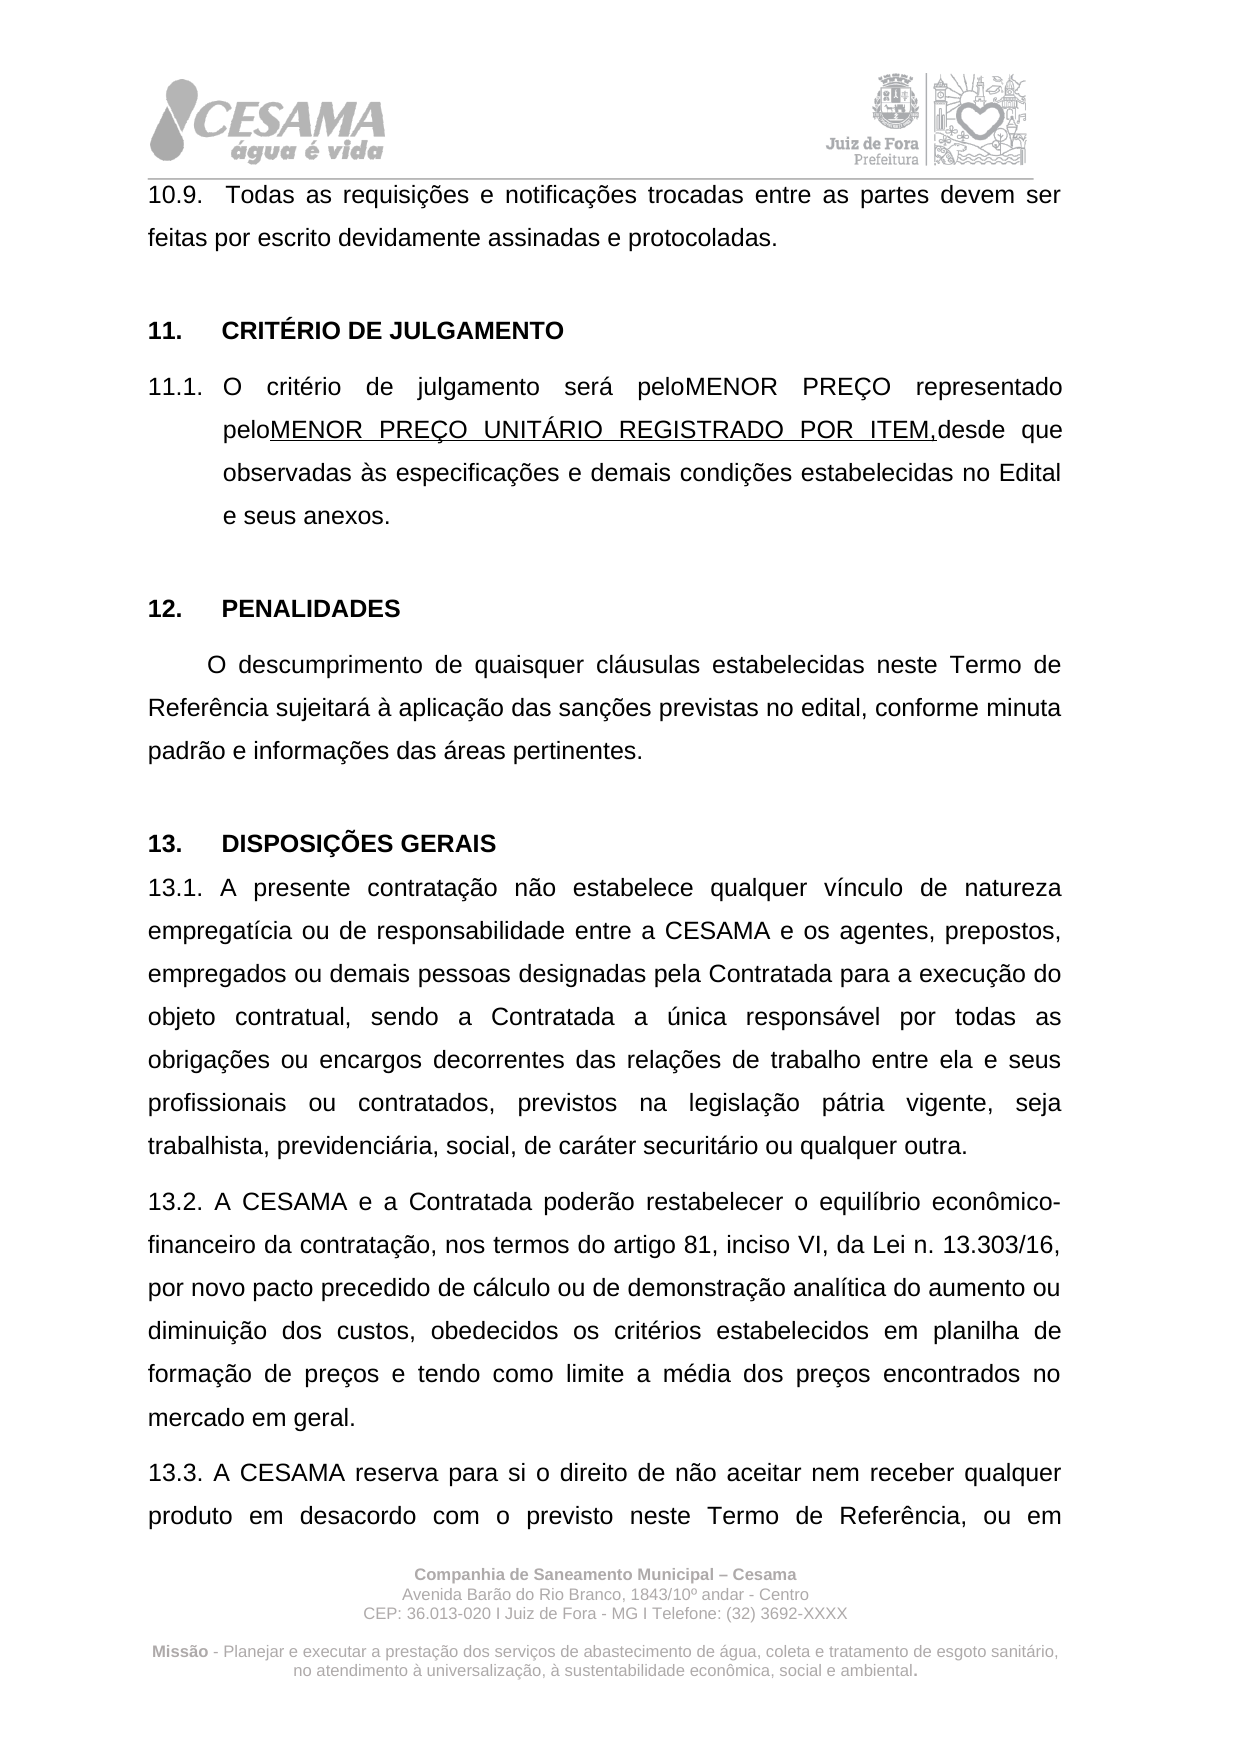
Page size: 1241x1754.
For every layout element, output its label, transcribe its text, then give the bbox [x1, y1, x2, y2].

list O critério de julgamento será peloMENOR PREÇO representado peloMENOR PREÇO UNITÁRIO REGISTRADO POR ITEM,desde que observadas às especificações e demais condições estabelecidas no Edital e seus anexos. [148, 372, 1063, 530]
list DISPOSIÇÕES GERAIS [148, 829, 1063, 858]
text 10.9. Todas as requisições e notificações trocadas entre as partes devem ser feitas por escrito devidamente assinadas e protocoladas. [148, 180, 1063, 252]
text O descumprimento de quaisquer cláusulas estabelecidas neste Termo de Referência sujeitará à aplicação das sanções previstas no edital, conforme minuta padrão e informações das áreas pertinentes. [148, 650, 1063, 765]
text 13.1. A presente contratação não estabelece qualquer vínculo de natureza empregatícia ou de responsabilidade entre a CESAMA e os agentes, prepostos, empregados ou demais pessoas designadas pela Contratada para a execução do objeto contratual, sendo a Contratada a única responsável por todas as obrigações ou encargos decorrentes das relações de trabalho entre ela e seus profissionais ou contratados, previstos na legislação pátria vigente, seja trabalhista, previdenciária, social, de caráter securitário ou qualquer outra. [148, 872, 1063, 1160]
text 13.2. A CESAMA e a Contratada poderão restabelecer o equilíbrio econômico-financeiro da contratação, nos termos do artigo 81, inciso VI, da Lei n. 13.303/16, por novo pacto precedido de cálculo ou de demonstração analítica do aumento ou diminuição dos custos, obedecidos os critérios estabelecidos em planilha de formação de preços e tendo como limite a média dos preços encontrados no mercado em geral. [148, 1187, 1063, 1431]
list CRITÉRIO DE JULGAMENTO [148, 316, 1063, 345]
picture [147, 73, 1034, 180]
list PENALIDADES [148, 594, 1063, 623]
